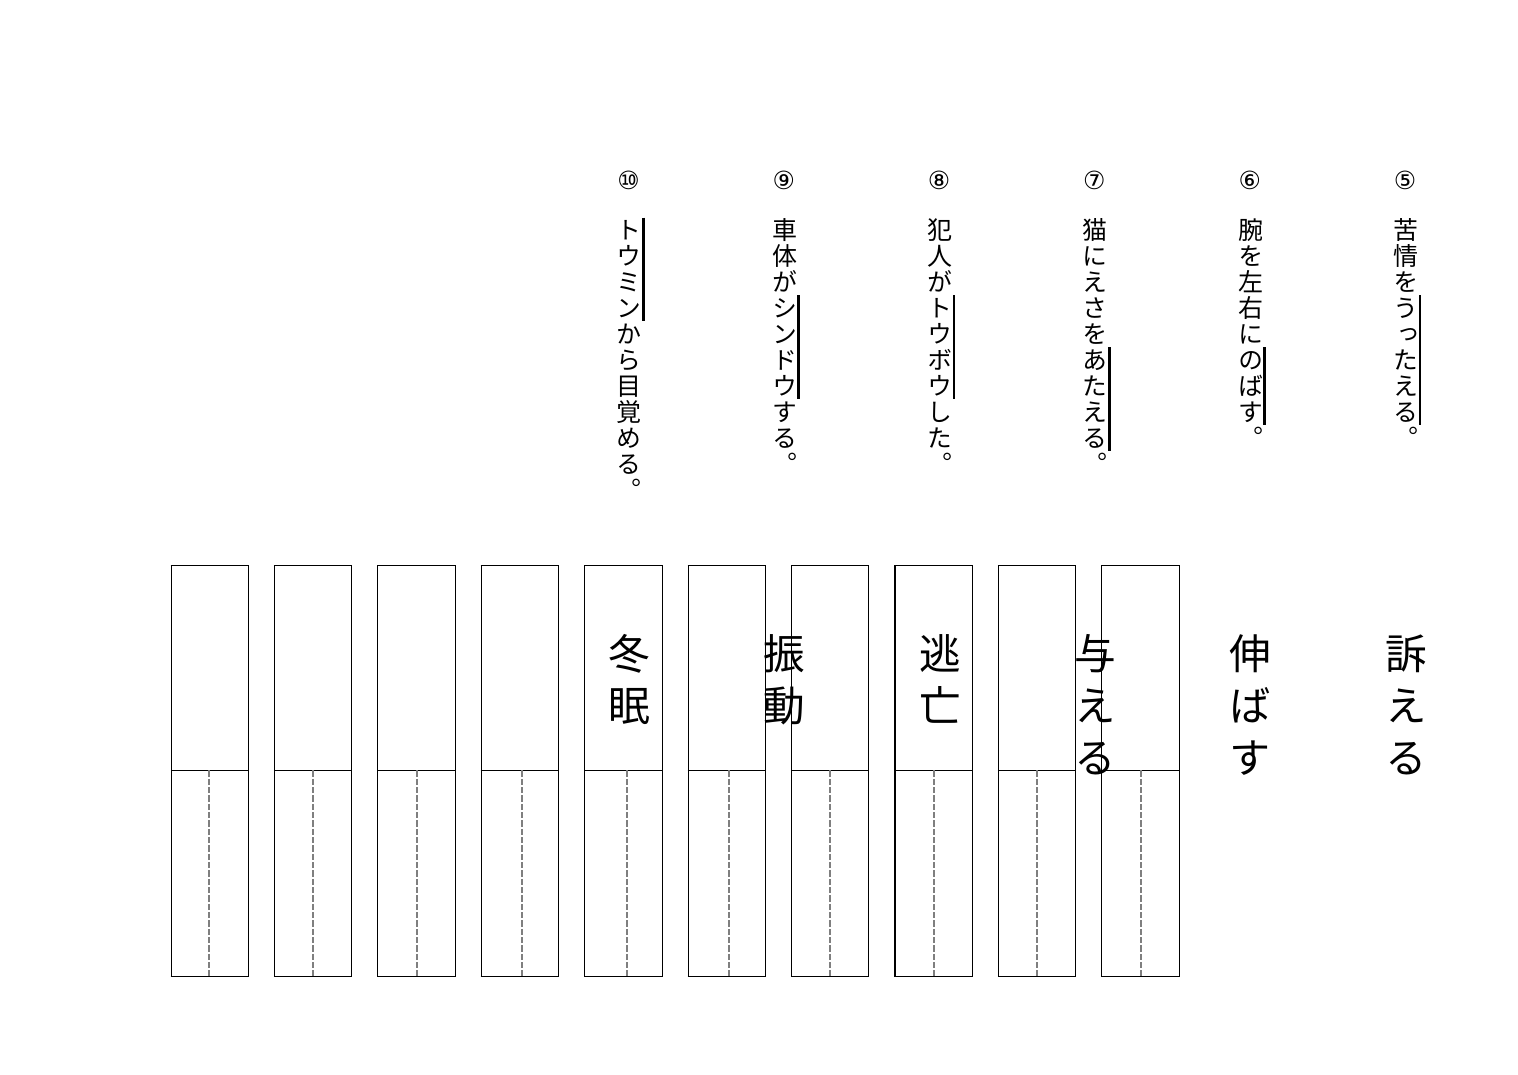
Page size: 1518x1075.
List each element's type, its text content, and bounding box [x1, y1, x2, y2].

text ⑦猫にえさをあたえる。 与える [1043, 166, 1147, 969]
text ⑧犯人がトウボウした。 逃亡 [888, 166, 992, 969]
text ⑤苦情をうったえる。 訴える [1354, 166, 1458, 969]
text ⑥腕を左右にのばす。 伸ばす [1199, 166, 1302, 969]
text ⑨車体がシンドウする。 振動 [733, 166, 836, 969]
text ⑩トウミンから目覚める。 冬眠 [578, 166, 681, 969]
